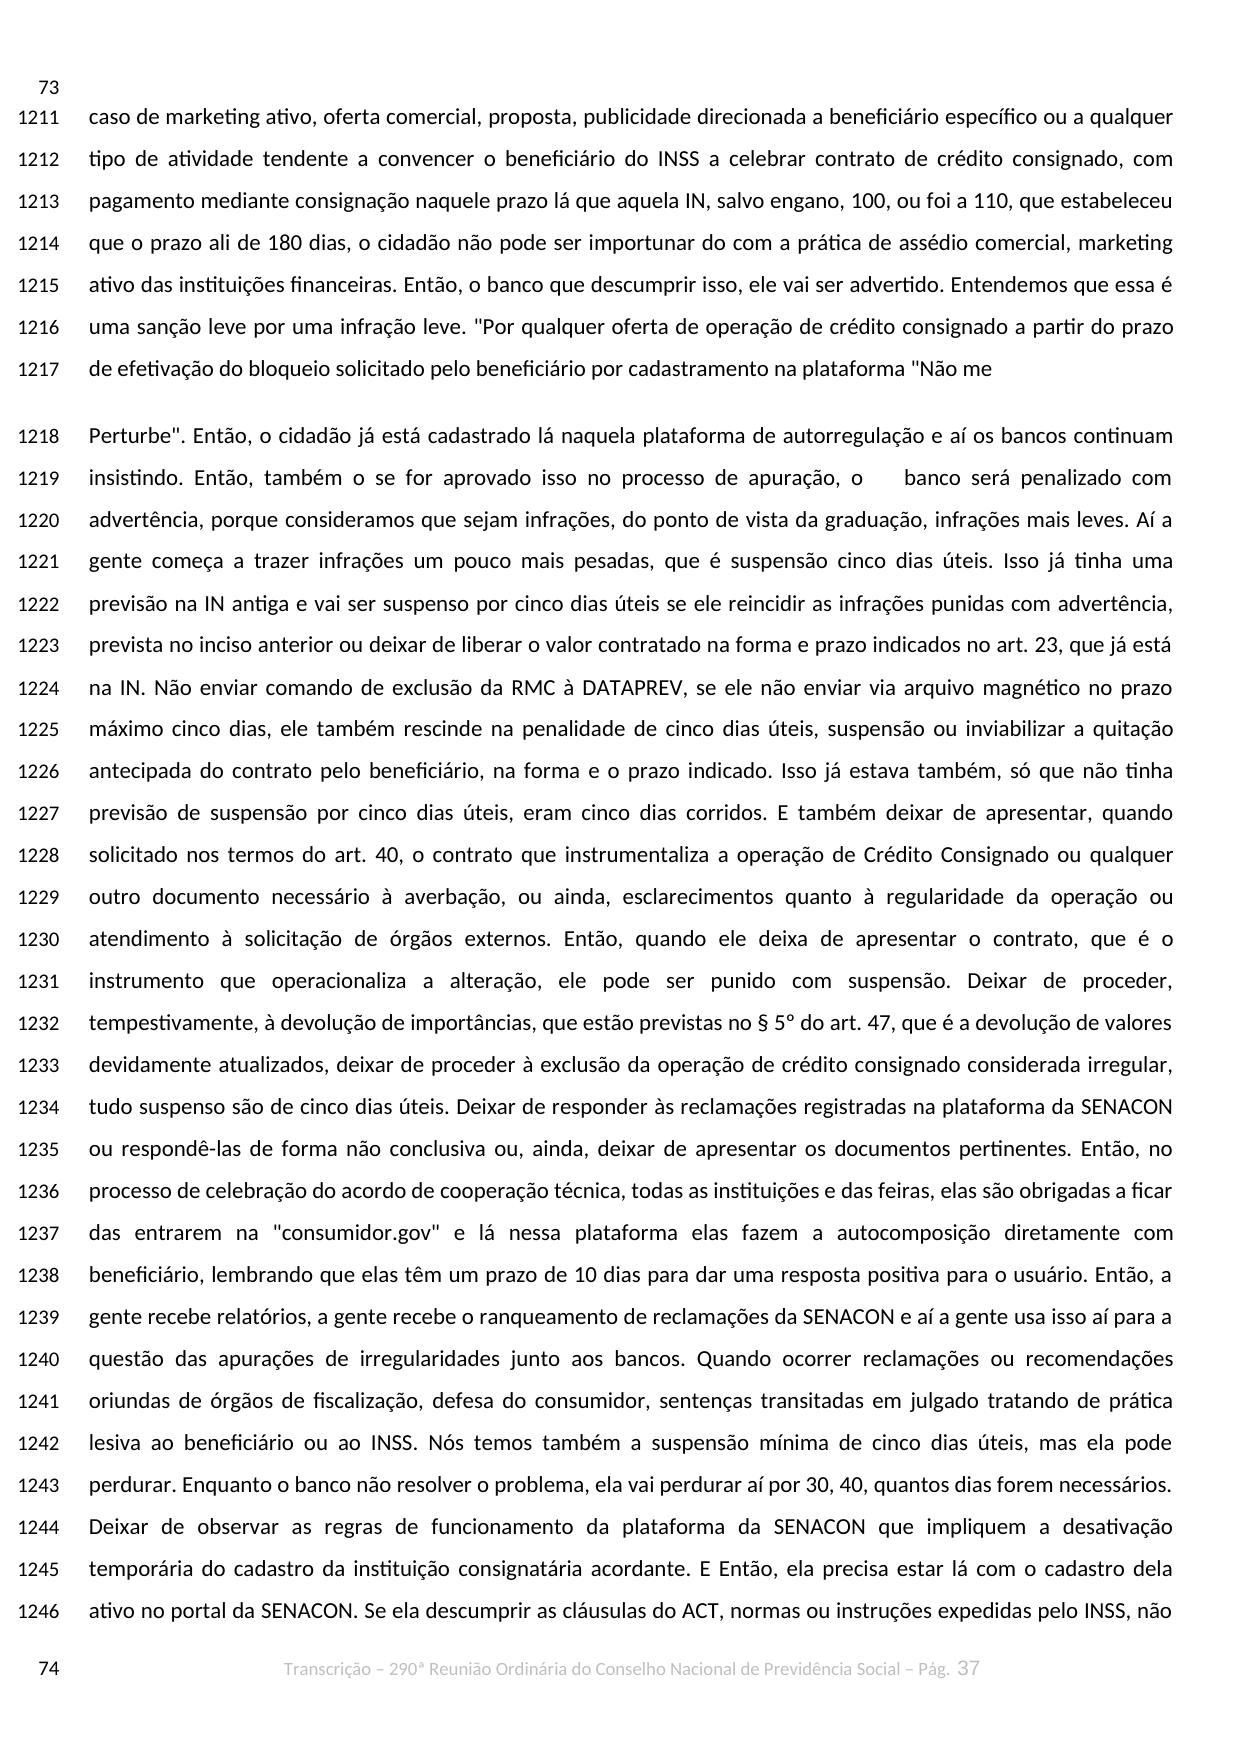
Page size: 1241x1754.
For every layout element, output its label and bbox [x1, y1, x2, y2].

text [89, 421, 1175, 1624]
text [89, 102, 1175, 382]
